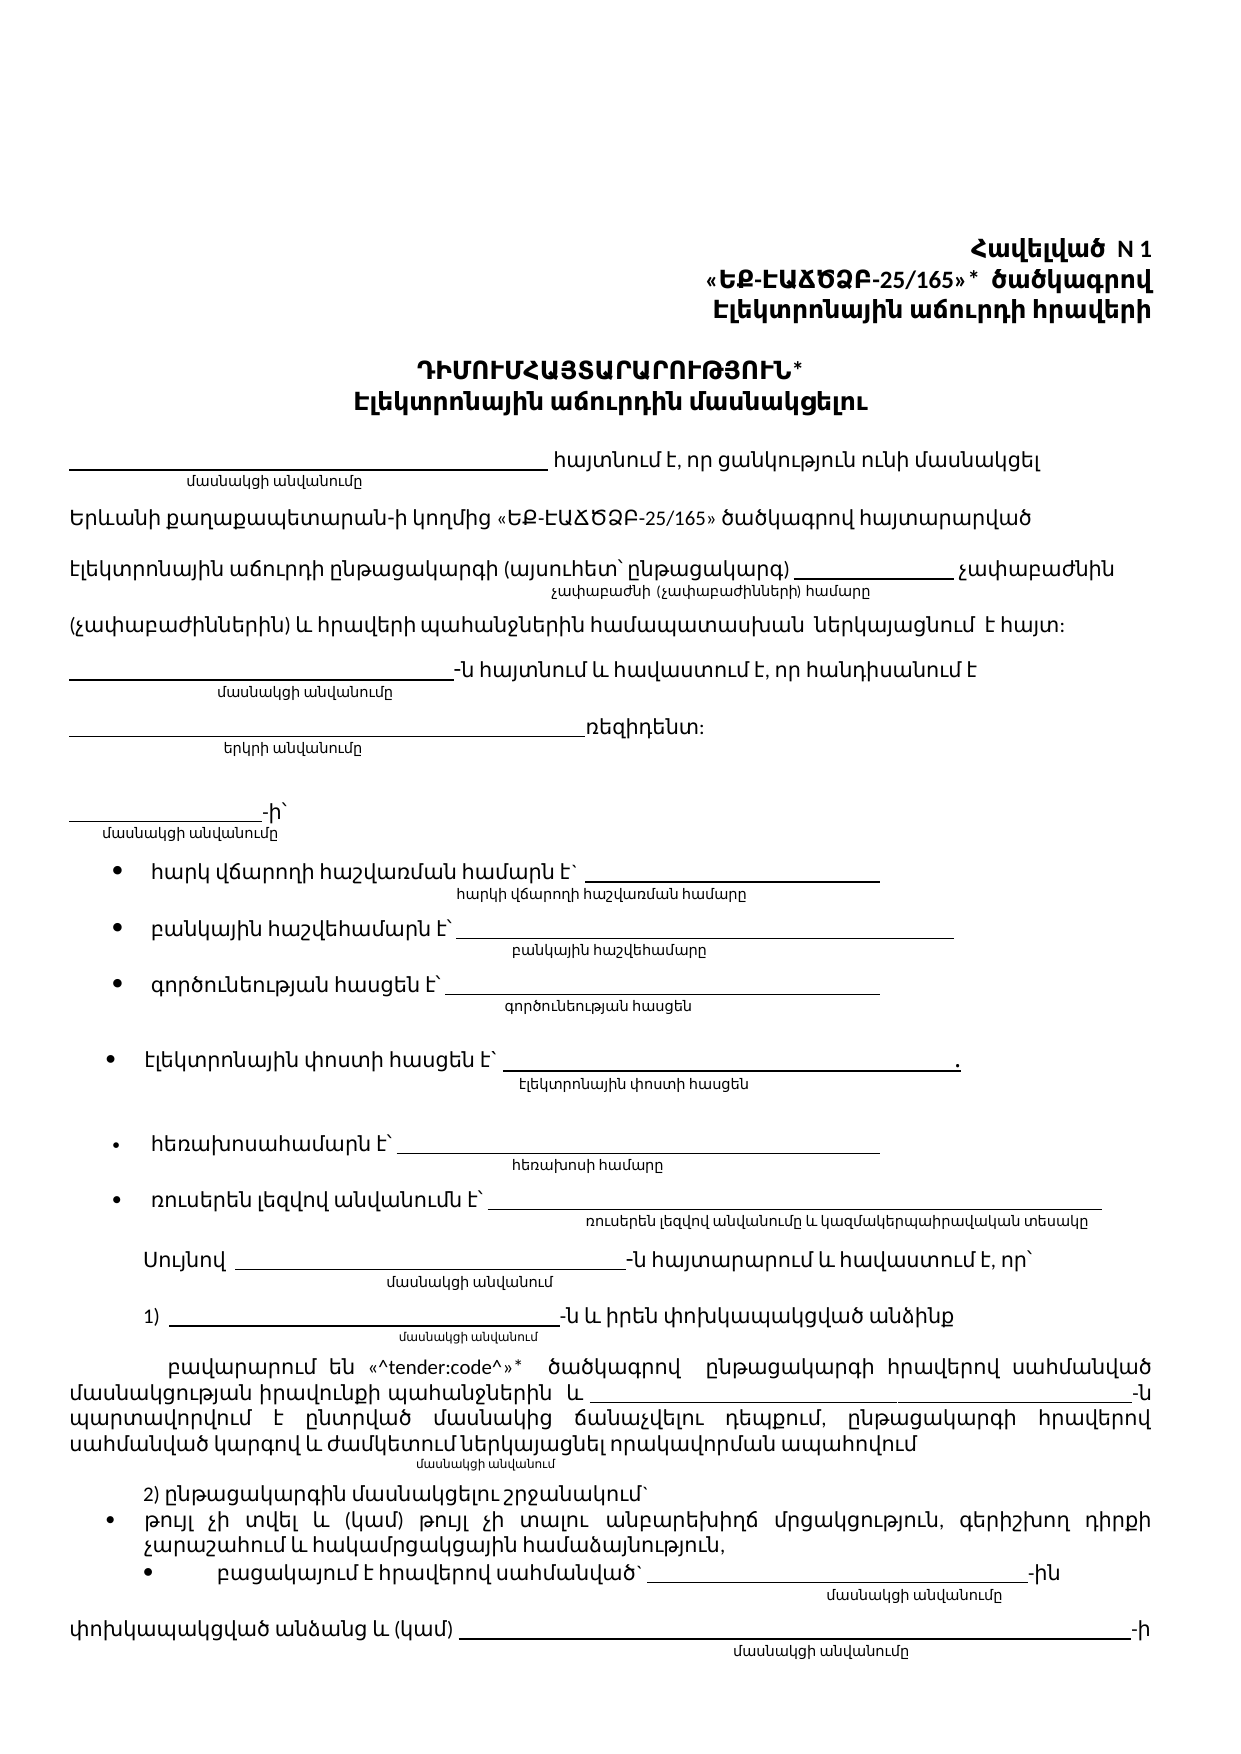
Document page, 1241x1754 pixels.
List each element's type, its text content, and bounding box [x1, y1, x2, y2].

text հեռախոսի համարը [438, 1156, 1152, 1187]
text երկրի անվանումը [69, 739, 1152, 770]
list բանկային հաշվեհամարն է՝ [113, 916, 1152, 941]
text փոխկապակցված անձանց և (կամ) -ի [69, 1616, 1152, 1642]
text մասնակցի անվանում [69, 1456, 1152, 1482]
list թույլ չի տվել և (կամ) թույլ չի տալու անբարեխիղճ մրցակցություն, գերիշխող դիրքի չարաշահում և հակամրցակցային համաձայնություն, [107, 1507, 1152, 1558]
text բավարարում են «^tender:code^»* ծածկագրով ընթացակարգի հրավերով սահմանված մասնակցության իրավունքի պահանջներին և -ն պարտավորվում է ընտրված մասնակից ճանաչվելու դեպքում, ընթացակարգի հրավերով սահմանված կարգով և ժամկետում ներկայացնել որակավորման ապահովում [69, 1354, 1152, 1456]
text (չափաբաժիններին) և հրավերի պահանջներին համապատասխան ներկայացնում է հայտ: [69, 612, 1152, 638]
text Երևանի քաղաքապետարան-ի կողմից «ԵՔ-ԷԱՃԾՁԲ-25/165» ծածկագրով հայտարարված [69, 503, 1152, 531]
text հարկի վճարողի հաշվառման համարը [69, 885, 1152, 916]
text մասնակցի անվանումը [69, 684, 1152, 714]
text գործունեության հասցեն [69, 998, 1152, 1028]
list էլեկտրոնային փոստի հասցեն է` . [107, 1041, 1152, 1075]
text մասնակցի անվանումը [69, 472, 1152, 503]
text մասնակցի անվանում [69, 1329, 1152, 1354]
text Էլեկտրոնային աճուրդի հրավերի [69, 294, 1152, 325]
text էլեկտրոնային աճուրդի ընթացակարգի (այսուհետ՝ ընթացակարգ) չափաբաժնին [69, 556, 1152, 582]
text -ն հայտնում և հավաստում է, որ հանդիսանում է [69, 653, 1152, 684]
text Սույնով -ն հայտարարում և հավաստում է, որ՝ [69, 1243, 1152, 1273]
text ԴԻՄՈՒՄՀԱՅՏԱՐԱՐՈՒԹՅՈՒՆ* [69, 356, 1152, 386]
text բանկային հաշվեհամարը [438, 941, 1152, 972]
text 2) ընթացակարգին մասնակցելու շրջանակում` [69, 1482, 1152, 1507]
text մասնակցի անվանումը [69, 1586, 1152, 1616]
subtitle Էլեկտրոնային աճուրդին մասնակցելու [69, 386, 1152, 417]
text մասնակցի անվանումը [69, 824, 1152, 855]
list բացակայում է հրավերով սահմանված` -ին [69, 1558, 1152, 1586]
text -ի՝ [69, 799, 1152, 824]
text էլեկտրոնային փոստի հասցեն [364, 1075, 1152, 1105]
text ռուսերեն լեզվով անվանումը և կազմակերպաիրավական տեսակը [512, 1212, 1152, 1243]
text չափաբաժնի (չափաբաժինների) համարը [69, 582, 1152, 612]
text Հավելված N 1 [69, 233, 1152, 264]
list հեռախոսահամարն է՝ [113, 1131, 1152, 1156]
list գործունեության հասցեն է՝ [113, 972, 1152, 998]
text մասնակցի անվանում [69, 1273, 1152, 1304]
text 1) -ն և իրեն փոխկապակցված անձինք [69, 1304, 1152, 1329]
text ռեզիդենտ: [69, 714, 1152, 739]
list հարկ վճարողի հաշվառման համարն է` [113, 855, 1152, 885]
text հայտնում է, որ ցանկություն ունի մասնակցել [69, 447, 1152, 472]
text մասնակցի անվանումը [69, 1642, 1152, 1672]
text «ԵՔ-ԷԱՃԾՁԲ-25/165»* ծածկագրով [69, 264, 1152, 294]
list ռուսերեն լեզվով անվանումն է՝ [113, 1187, 1152, 1212]
